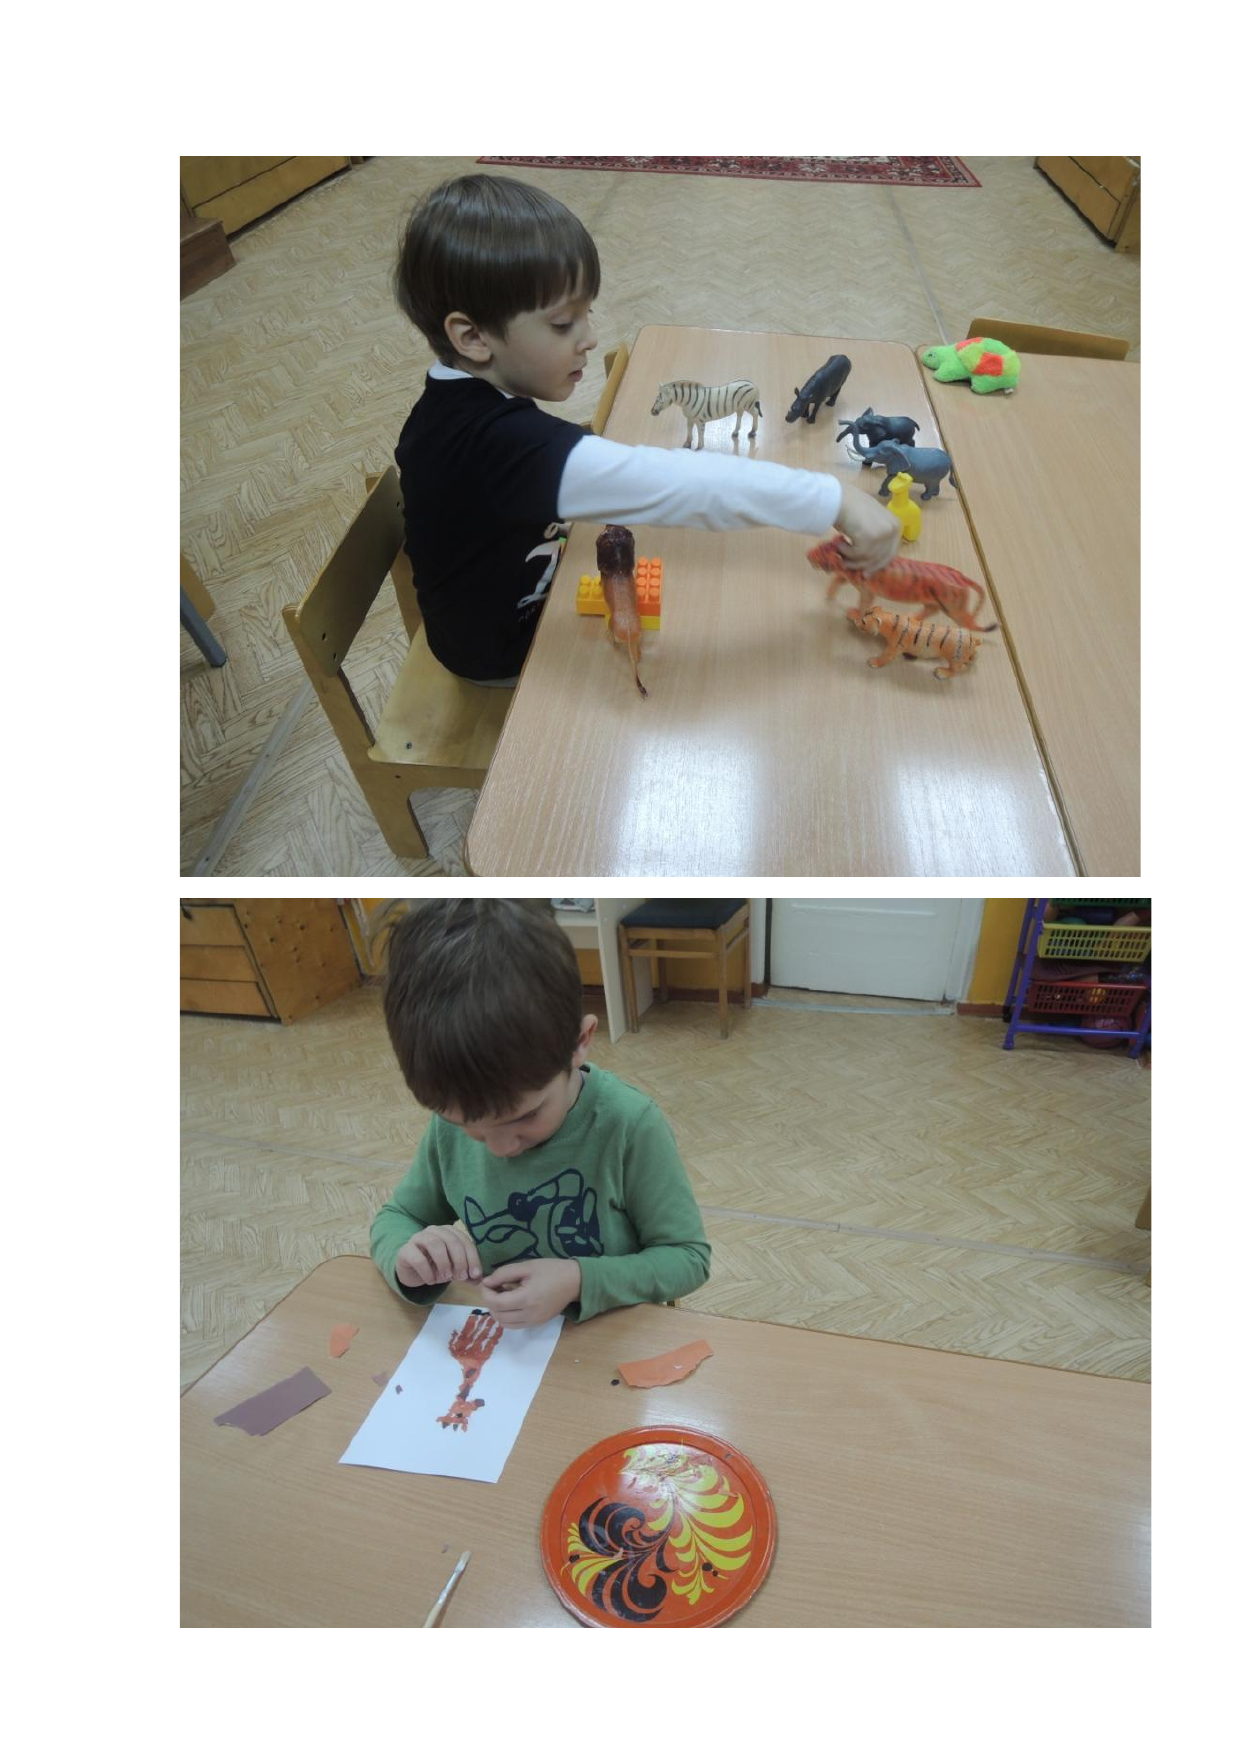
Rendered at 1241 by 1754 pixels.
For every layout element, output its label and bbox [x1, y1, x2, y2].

picture [179, 898, 1152, 1628]
picture [179, 156, 1141, 877]
